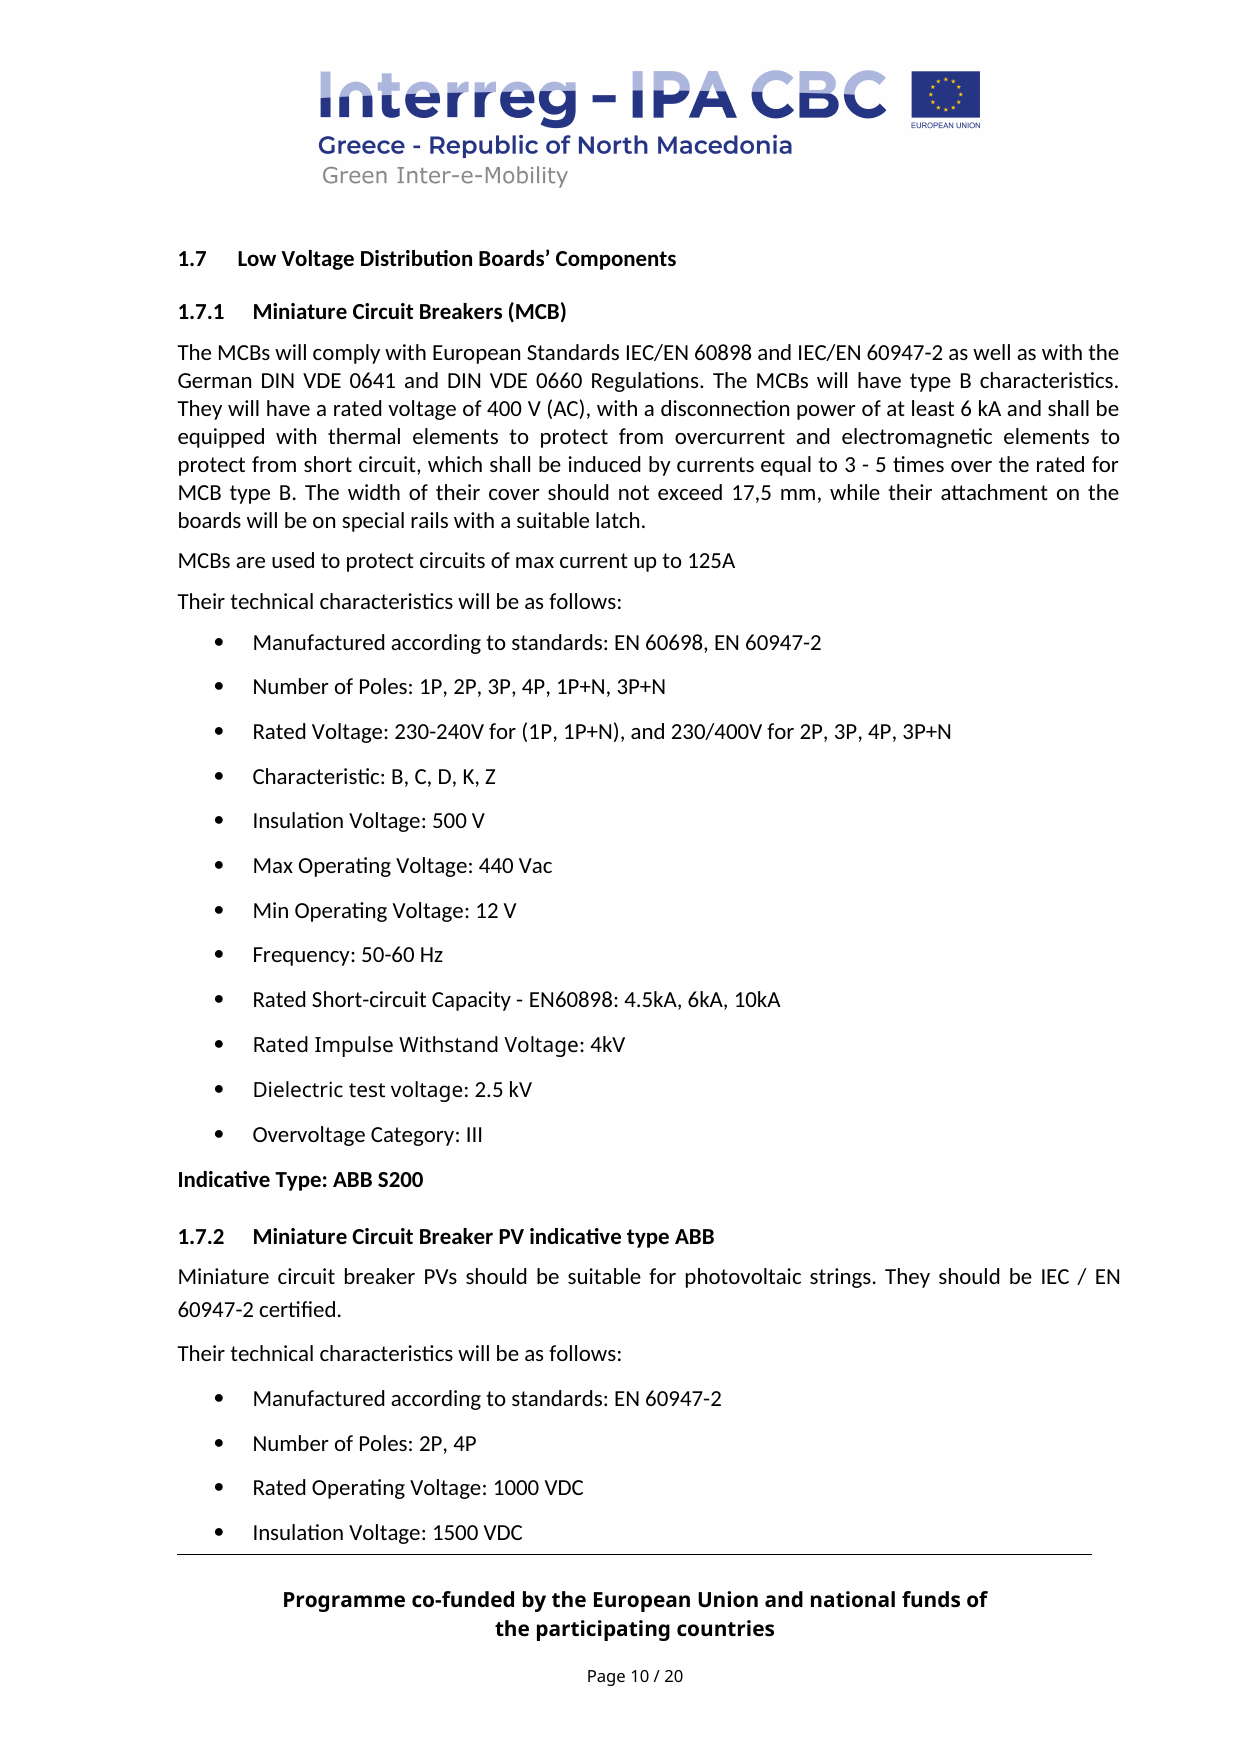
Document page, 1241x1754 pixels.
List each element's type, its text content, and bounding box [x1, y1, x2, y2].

list Overvoltage Category: III [215, 1120, 1122, 1148]
list Dielectric test voltage: 2.5 kV [215, 1075, 1122, 1103]
subtitle Low Voltage Distribution Boards’ Components [177, 244, 1122, 272]
subtitle Miniature Circuit Breakers (MCB) [177, 297, 1122, 326]
picture [309, 59, 990, 191]
list Manufactured according to standards: EN 60947-2 [215, 1384, 1122, 1412]
list Rated Voltage: 230-240V for (1Ρ, 1Ρ+Ν), and 230/400V for 2P, 3P, 4P, 3P+N [215, 717, 1122, 745]
list Frequency: 50-60 Hz [215, 941, 1122, 968]
text The MCBs will comply with European Standards IEC/EN 60898 and IEC/EN 60947-2 as well as with the German DIN VDE 0641 and DIN VDE 0660 Regulations. The MCBs will have type B characteristics. They will have a rated voltage of 400 V (AC), with a disconnection power of at least 6 kA and shall be equipped with thermal elements to protect from overcurrent and electromagnetic elements to protect from short circuit, which shall be induced by currents equal to 3 - 5 times over the rated for MCB type B. The width of their cover should not exceed 17,5 mm, while their attachment on the boards will be on special rails with a suitable latch. [177, 338, 1122, 534]
subtitle Miniature Circuit Breaker PV indicative type ΑΒΒ [177, 1222, 1122, 1250]
list Max Operating Voltage: 440 Vac [215, 851, 1122, 879]
list Insulation Voltage: 1500 VDC [215, 1518, 1122, 1546]
text Miniature circuit breaker PVs should be suitable for photovoltaic strings. They should be IEC / EN 60947-2 certified. [177, 1262, 1122, 1323]
list Rated Impulse Withstand Voltage: 4kV [215, 1030, 1122, 1058]
text Indicative Type: ABB S200 [177, 1165, 1122, 1193]
list Characteristic: B, C, D, K, Z [215, 762, 1122, 790]
list Rated Short-circuit Capacity - ΕΝ60898: 4.5kA, 6kA, 10kA [215, 985, 1122, 1013]
list Number of Poles: 1P, 2P, 3P, 4P, 1P+N, 3P+N [215, 672, 1122, 700]
text Their technical characteristics will be as follows: [177, 587, 1122, 615]
text MCBs are used to protect circuits of max current up to 125A [177, 547, 1122, 575]
text Their technical characteristics will be as follows: [177, 1339, 1122, 1367]
list Number of Poles: 2P, 4P [215, 1429, 1122, 1457]
list Insulation Voltage: 500 V [215, 806, 1122, 834]
list Rated Operating Voltage: 1000 VDC [215, 1473, 1122, 1501]
list Manufactured according to standards: EN 60698, EN 60947-2 [215, 628, 1122, 656]
list Min Operating Voltage: 12 V [215, 896, 1122, 924]
